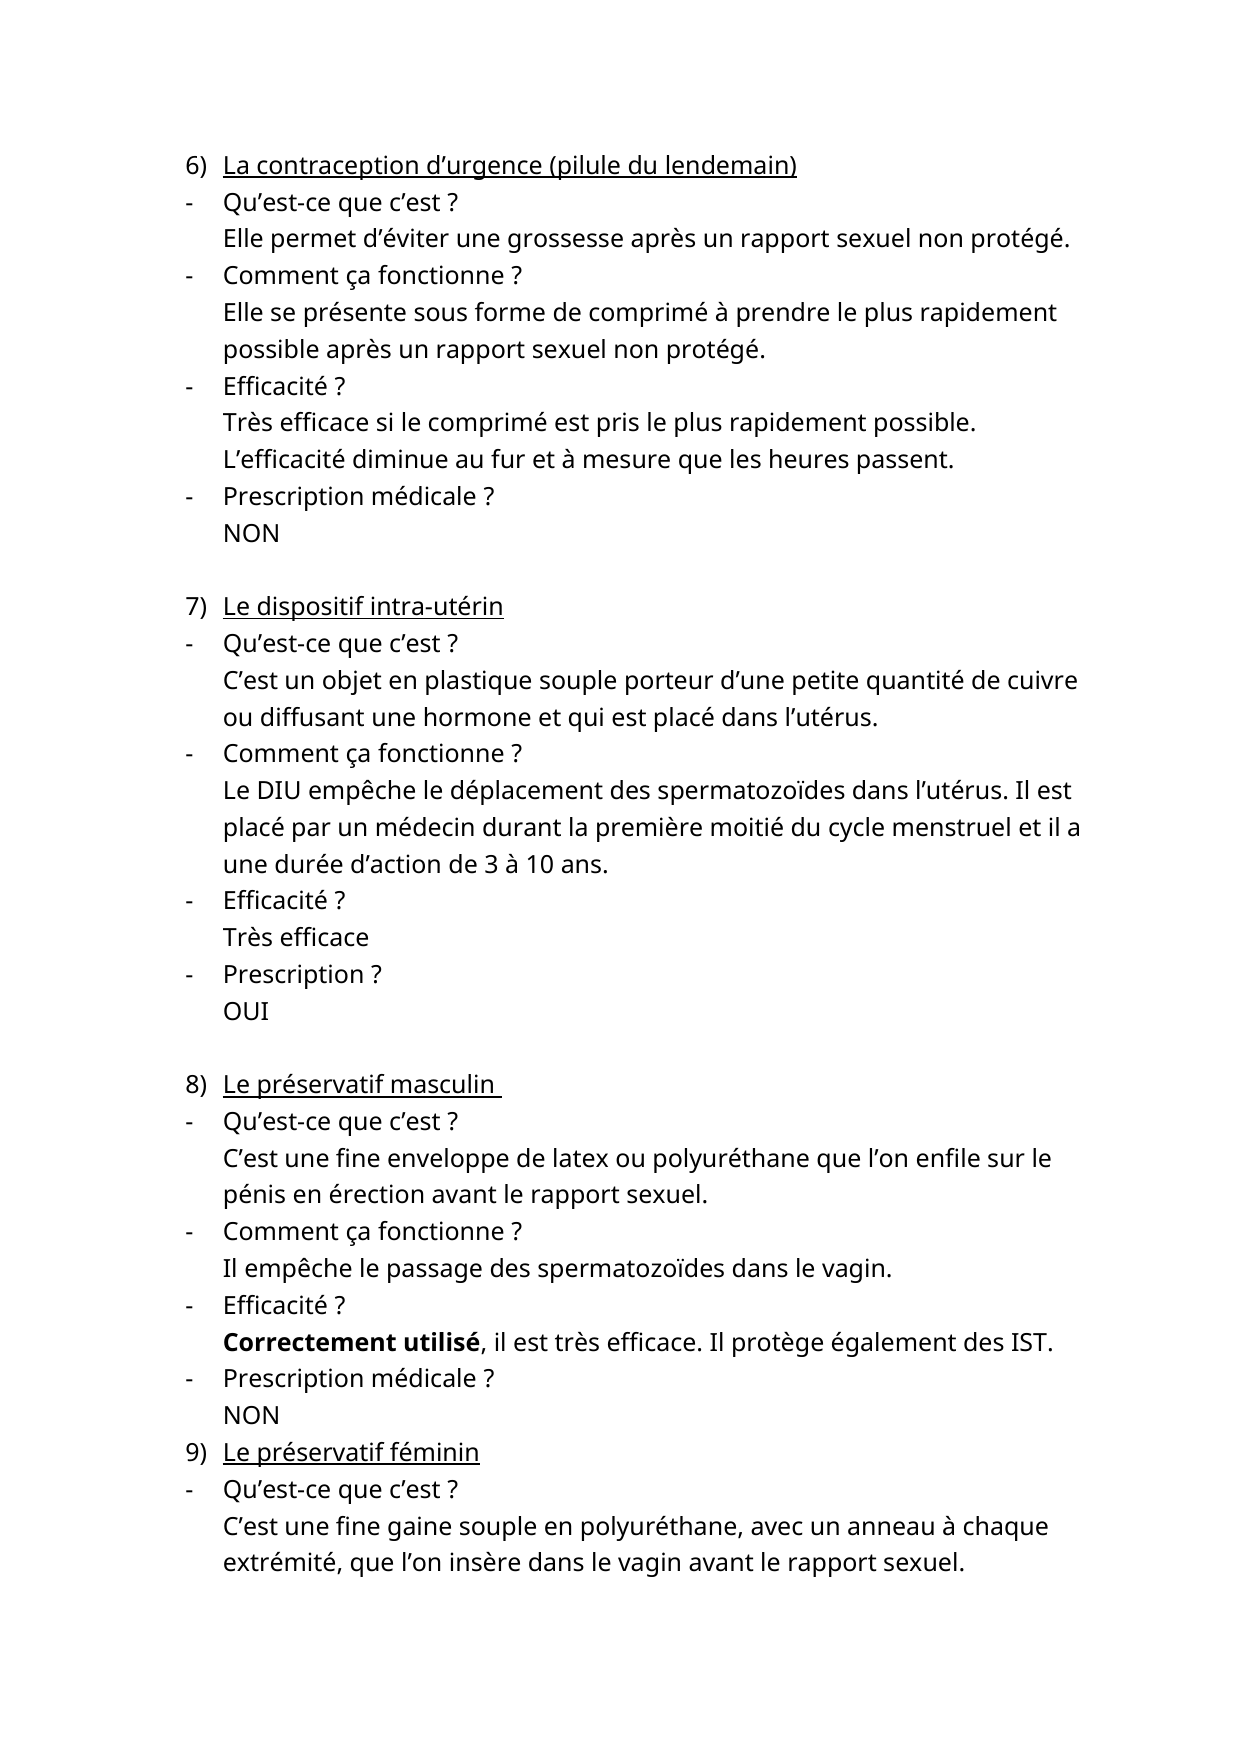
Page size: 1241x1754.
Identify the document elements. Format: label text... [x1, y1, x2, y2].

list Le préservatif féminin [185, 1434, 1093, 1469]
list C’est une fine enveloppe de latex ou polyuréthane que l’on enfile sur le pénis en érection avant le rapport sexuel. [223, 1140, 1093, 1211]
list Efficacité ? [185, 883, 1093, 917]
list Efficacité ? [185, 368, 1093, 402]
list Qu’est-ce que c’est ? [185, 1471, 1093, 1505]
list C’est une fine gaine souple en polyuréthane, avec un anneau à chaque extrémité, que l’on insère dans le vagin avant le rapport sexuel. [223, 1508, 1093, 1579]
list Comment ça fonctionne ? [185, 736, 1093, 770]
list Le DIU empêche le déplacement des spermatozoïdes dans l’utérus. Il est placé par un médecin durant la première moitié du cycle menstruel et il a une durée d’action de 3 à 10 ans. [223, 773, 1093, 880]
list Prescription médicale ? [185, 1361, 1093, 1395]
list Très efficace [223, 920, 1093, 954]
list OUI [223, 993, 1093, 1027]
list Qu’est-ce que c’est ? [185, 626, 1093, 660]
list La contraception d’urgence (pilule du lendemain) [185, 148, 1093, 182]
list Qu’est-ce que c’est ? [185, 184, 1093, 218]
list Comment ça fonctionne ? [185, 1214, 1093, 1248]
list Comment ça fonctionne ? [185, 258, 1093, 292]
list Qu’est-ce que c’est ? [185, 1104, 1093, 1138]
list Prescription ? [185, 957, 1093, 991]
list Elle se présente sous forme de comprimé à prendre le plus rapidement possible après un rapport sexuel non protégé. [223, 295, 1093, 366]
list Le préservatif masculin [185, 1067, 1093, 1101]
list Il empêche le passage des spermatozoïdes dans le vagin. [223, 1251, 1093, 1285]
list NON [223, 1398, 1093, 1432]
list Correctement utilisé, il est très efficace. Il protège également des IST. [223, 1324, 1093, 1358]
list Le dispositif intra-utérin [185, 589, 1093, 623]
list Efficacité ? [185, 1287, 1093, 1322]
list Très efficace si le comprimé est pris le plus rapidement possible. L’efficacité diminue au fur et à mesure que les heures passent. [223, 405, 1093, 476]
list C’est un objet en plastique souple porteur d’une petite quantité de cuivre ou diffusant une hormone et qui est placé dans l’utérus. [223, 662, 1093, 733]
list NON [223, 515, 1093, 549]
list Prescription médicale ? [185, 478, 1093, 513]
list Elle permet d’éviter une grossesse après un rapport sexuel non protégé. [223, 221, 1093, 255]
